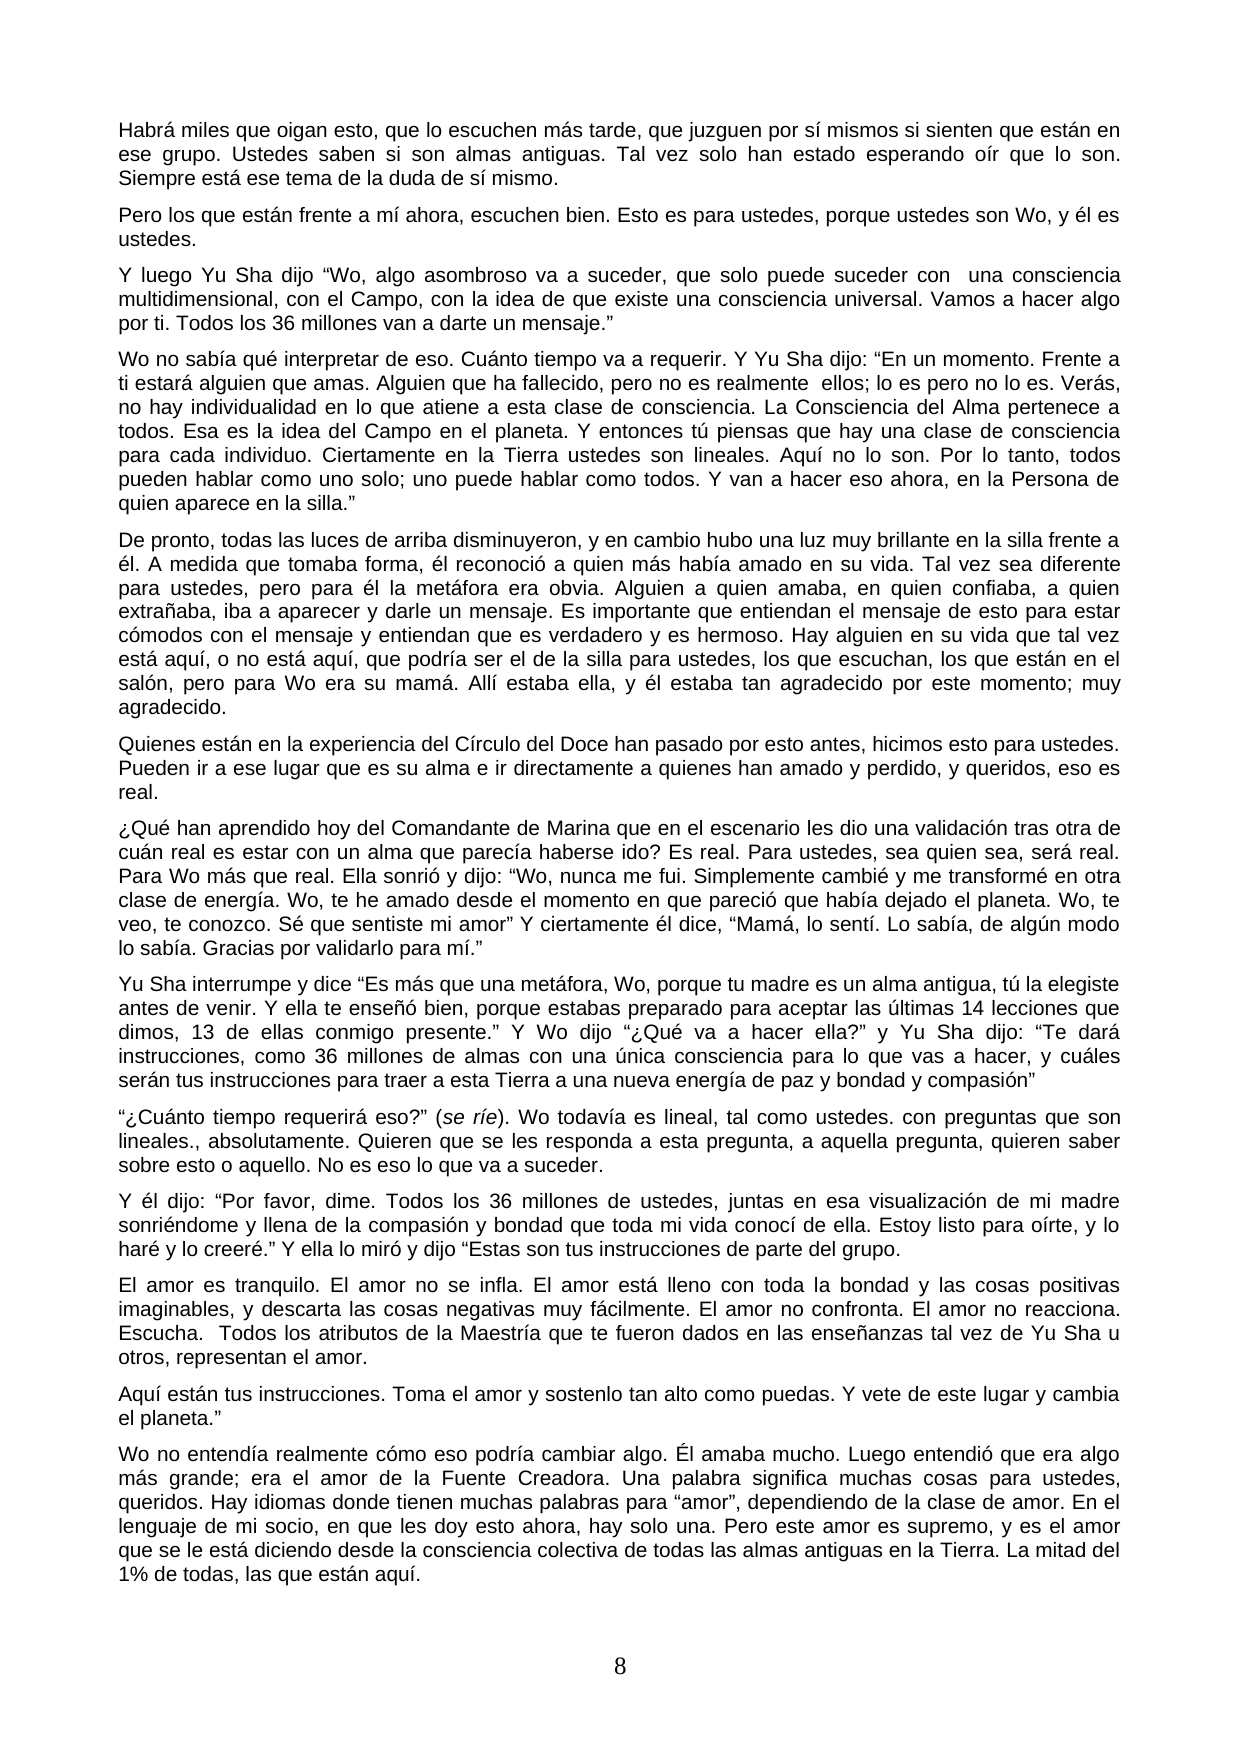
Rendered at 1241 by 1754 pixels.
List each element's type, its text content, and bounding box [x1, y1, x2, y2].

text Y luego Yu Sha dijo “Wo, algo asombroso va a suceder, que solo puede suceder con una consciencia multidimensional, con el Campo, con la idea de que existe una consciencia universal. Vamos a hacer algo por ti. Todos los 36 millones van a darte un mensaje.” [118, 263, 1122, 335]
text De pronto, todas las luces de arriba disminuyeron, y en cambio hubo una luz muy brillante en la silla frente a él. A medida que tomaba forma, él reconoció a quien más había amado en su vida. Tal vez sea diferente para ustedes, pero para él la metáfora era obvia. Alguien a quien amaba, en quien confiaba, a quien extrañaba, iba a aparecer y darle un mensaje. Es importante que entiendan el mensaje de esto para estar cómodos con el mensaje y entiendan que es verdadero y es hermoso. Hay alguien en su vida que tal vez está aquí, o no está aquí, que podría ser el de la silla para ustedes, los que escuchan, los que están en el salón, pero para Wo era su mamá. Allí estaba ella, y él estaba tan agradecido por este momento; muy agradecido. [118, 527, 1122, 719]
text El amor es tranquilo. El amor no se infla. El amor está lleno con toda la bondad y las cosas positivas imaginables, y descarta las cosas negativas muy fácilmente. El amor no confronta. El amor no reacciona. Escucha. Todos los atributos de la Maestría que te fueron dados en las enseñanzas tal vez de Yu Sha u otros, representan el amor. [118, 1273, 1122, 1369]
text Habrá miles que oigan esto, que lo escuchen más tarde, que juzguen por sí mismos si sienten que están en ese grupo. Ustedes saben si son almas antiguas. Tal vez solo han estado esperando oír que lo son. Siempre está ese tema de la duda de sí mismo. [118, 118, 1122, 190]
text Quienes están en la experiencia del Círculo del Doce han pasado por esto antes, hicimos esto para ustedes. Pueden ir a ese lugar que es su alma e ir directamente a quienes han amado y perdido, y queridos, eso es real. [118, 732, 1122, 803]
text “¿Cuánto tiempo requerirá eso?” (se ríe). Wo todavía es lineal, tal como ustedes. con preguntas que son lineales., absolutamente. Quieren que se les responda a esta pregunta, a aquella pregunta, quieren saber sobre esto o aquello. No es eso lo que va a suceder. [118, 1104, 1122, 1176]
text Wo no sabía qué interpretar de eso. Cuánto tiempo va a requerir. Y Yu Sha dijo: “En un momento. Frente a ti estará alguien que amas. Alguien que ha fallecido, pero no es realmente ellos; lo es pero no lo es. Verás, no hay individualidad en lo que atiene a esta clase de consciencia. La Consciencia del Alma pertenece a todos. Esa es la idea del Campo en el planeta. Y entonces tú piensas que hay una clase de consciencia para cada individuo. Ciertamente en la Tierra ustedes son lineales. Aquí no lo son. Por lo tanto, todos pueden hablar como uno solo; uno puede hablar como todos. Y van a hacer eso ahora, en la Persona de quien aparece en la silla.” [118, 347, 1122, 515]
text Aquí están tus instrucciones. Toma el amor y sostenlo tan alto como puedas. Y vete de este lugar y cambia el planeta.” [118, 1382, 1122, 1429]
text Pero los que están frente a mí ahora, escuchen bien. Esto es para ustedes, porque ustedes son Wo, y él es ustedes. [118, 202, 1122, 250]
text ¿Qué han aprendido hoy del Comandante de Marina que en el escenario les dio una validación tras otra de cuán real es estar con un alma que parecía haberse ido? Es real. Para ustedes, sea quien sea, será real. Para Wo más que real. Ella sonrió y dijo: “Wo, nunca me fui. Simplemente cambié y me transformé en otra clase de energía. Wo, te he amado desde el momento en que pareció que había dejado el planeta. Wo, te veo, te conozco. Sé que sentiste mi amor” Y ciertamente él dice, “Mamá, lo sentí. Lo sabía, de algún modo lo sabía. Gracias por validarlo para mí.” [118, 816, 1122, 960]
text Yu Sha interrumpe y dice “Es más que una metáfora, Wo, porque tu madre es un alma antigua, tú la elegiste antes de venir. Y ella te enseñó bien, porque estabas preparado para aceptar las últimas 14 lecciones que dimos, 13 de ellas conmigo presente.” Y Wo dijo “¿Qué va a hacer ella?” y Yu Sha dijo: “Te dará instrucciones, como 36 millones de almas con una única consciencia para lo que vas a hacer, y cuáles serán tus instrucciones para traer a esta Tierra a una nueva energía de paz y bondad y compasión” [118, 972, 1122, 1092]
text Y él dijo: “Por favor, dime. Todos los 36 millones de ustedes, juntas en esa visualización de mi madre sonriéndome y llena de la compasión y bondad que toda mi vida conocí de ella. Estoy listo para oírte, y lo haré y lo creeré.” Y ella lo miró y dijo “Estas son tus instrucciones de parte del grupo. [118, 1189, 1122, 1261]
text Wo no entendía realmente cómo eso podría cambiar algo. Él amaba mucho. Luego entendió que era algo más grande; era el amor de la Fuente Creadora. Una palabra significa muchas cosas para ustedes, queridos. Hay idiomas donde tienen muchas palabras para “amor”, dependiendo de la clase de amor. En el lenguaje de mi socio, en que les doy esto ahora, hay solo una. Pero este amor es supremo, y es el amor que se le está diciendo desde la consciencia colectiva de todas las almas antiguas en la Tierra. La mitad del 1% de todas, las que están aquí. [118, 1442, 1122, 1586]
